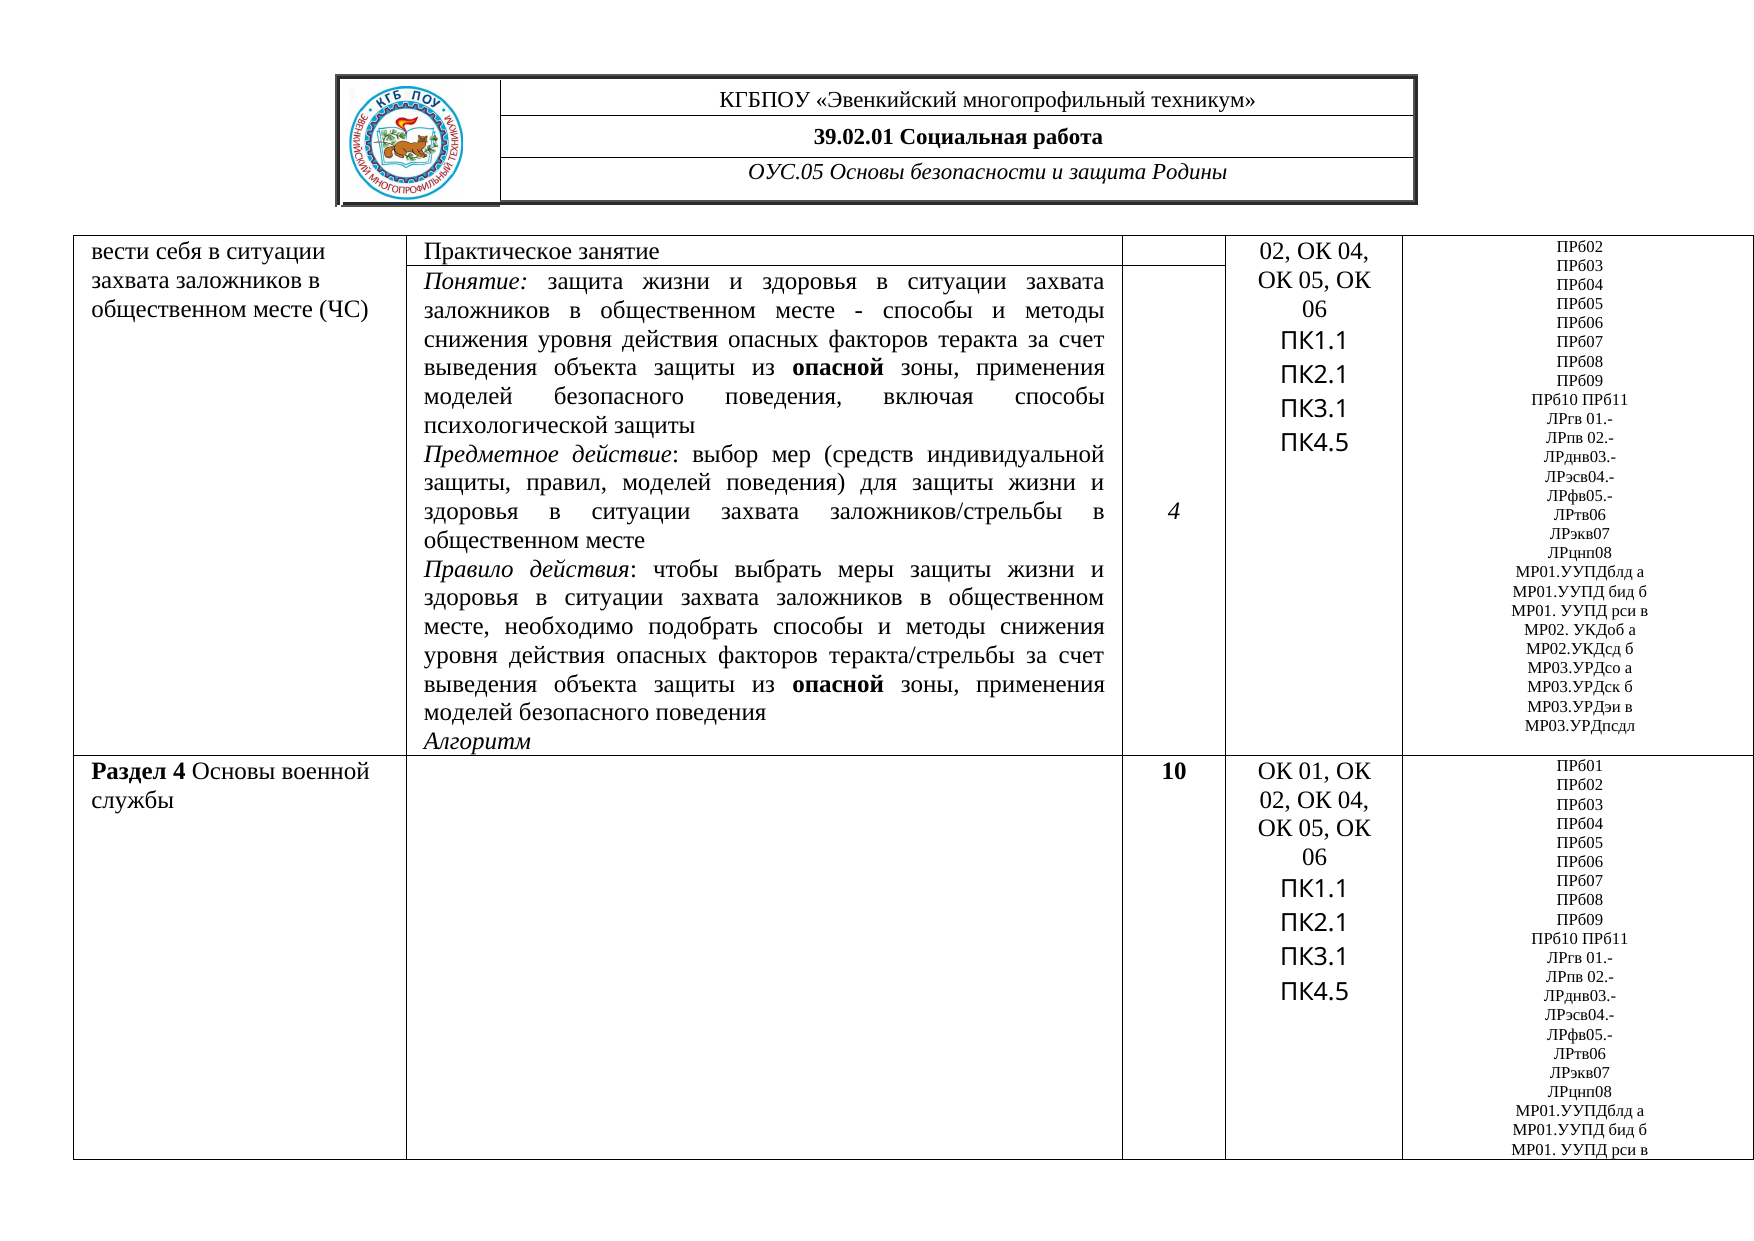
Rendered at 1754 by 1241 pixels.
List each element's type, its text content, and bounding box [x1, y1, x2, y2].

table_cell Раздел 4 Основы военной службы [74, 756, 406, 1158]
table_cell ОК 01, ОК 02, ОК 04, ОК 05, ОК 06 ПК1.1 ПК2.1 ПК3.1 ПК4.5 [1226, 756, 1402, 1158]
table_cell Понятие: защита жизни и здоровья в ситуации захвата заложников в общественном месте - способы и методы снижения уровня действия опасных факторов теракта за счет выведения объекта защиты из опасной зоны, применения моделей безопасного поведения, включая способы психологической защиты Предметное действие: выбор мер (средств индивидуальной защиты, правил, моделей поведения) для защиты жизни и здоровья в ситуации захвата заложников/стрельбы в общественном месте Правило действия: чтобы выбрать меры защиты жизни и здоровья в ситуации захвата заложников в общественном месте, необходимо подобрать способы и методы снижения уровня действия опасных факторов теракта/стрельбы за счет выведения объекта защиты из опасной зоны, применения моделей безопасного поведения Алгоритм [407, 266, 1122, 755]
table_cell Тема 3.2. Как безопасно вести себя в ситуации захвата заложников в общественном месте (ЧС) [74, 236, 406, 755]
picture [349, 86, 396, 134]
table_cell [1123, 236, 1225, 265]
table_cell 10 [1123, 756, 1225, 1158]
table_cell [407, 756, 1122, 1158]
table_cell ОК 01, ОК 02, ОК 04, ОК 05, ОК 06 ПК1.1 ПК2.1 ПК3.1 ПК4.5 [1226, 236, 1402, 755]
table_cell Практическое занятие [407, 236, 1122, 265]
table_cell 4 [1123, 266, 1225, 755]
picture [349, 86, 464, 201]
